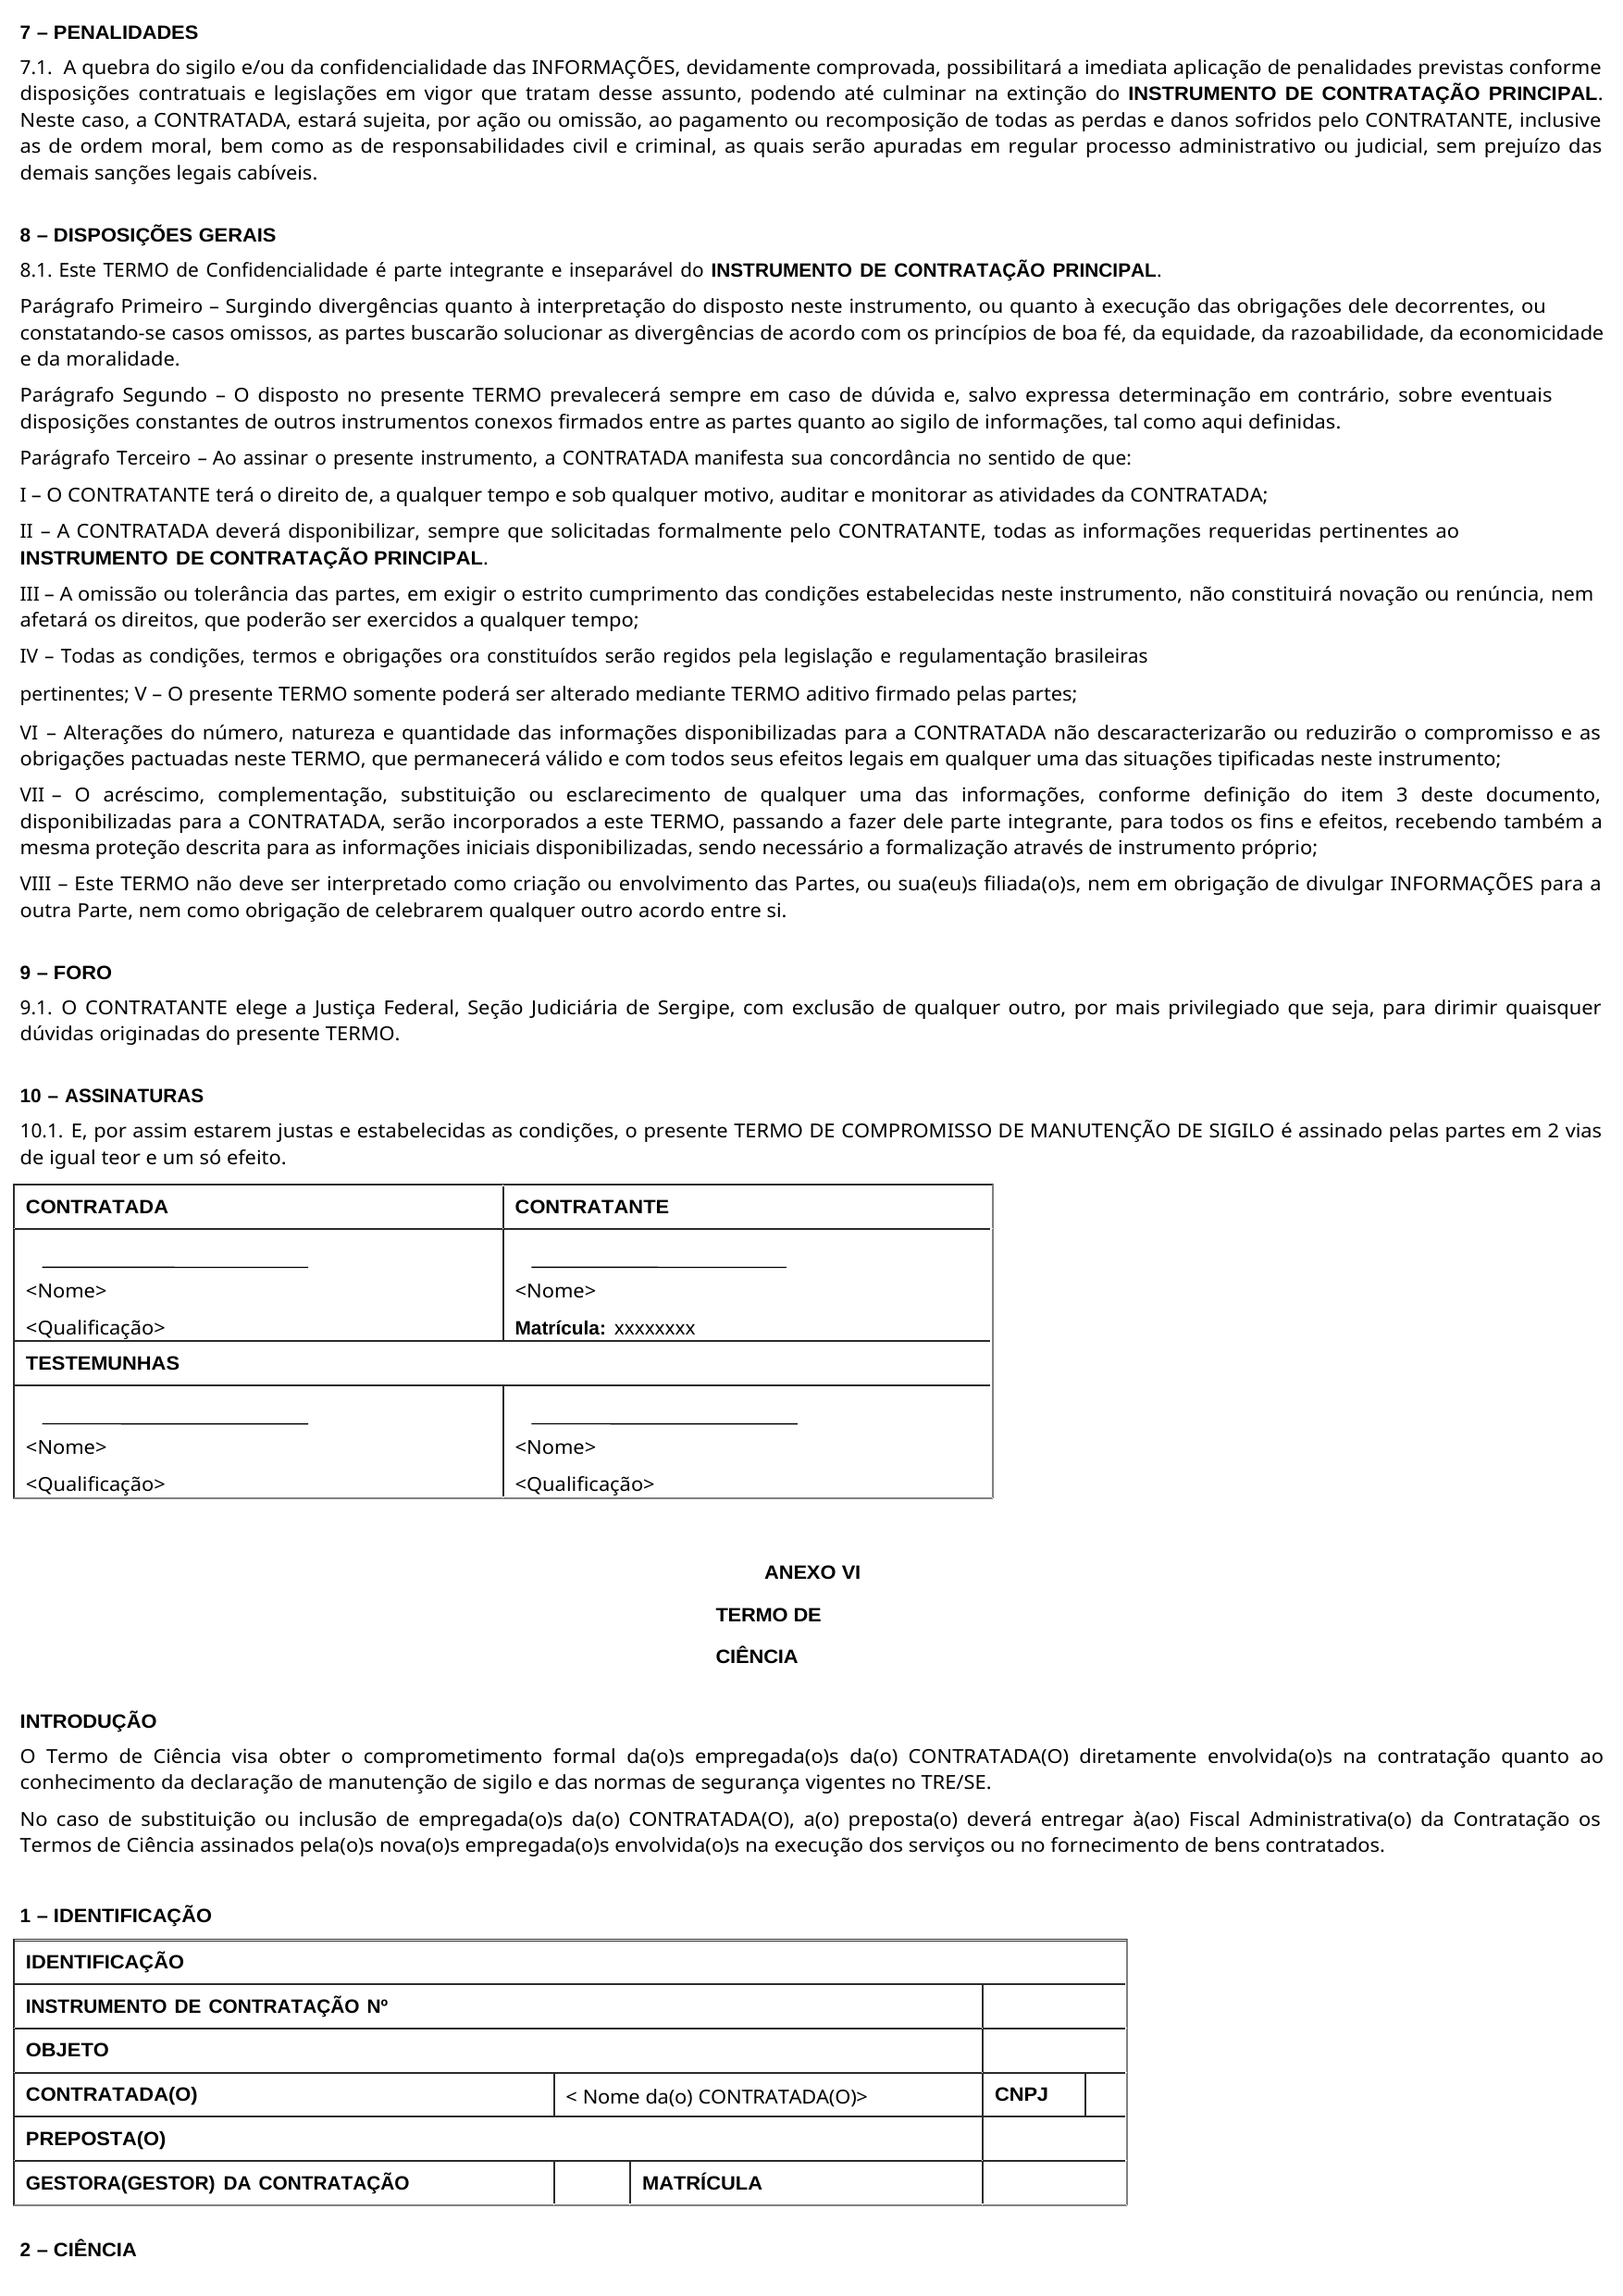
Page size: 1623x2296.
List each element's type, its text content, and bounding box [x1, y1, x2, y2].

list O CONTRATANTE elege a Justiça Federal, Seção Judiciária de Sergipe, com exclusão de qualquer outro, por mais privilegiado que seja, para dirimir quaisquer dúvidas originadas do presente TERMO. [19, 994, 1604, 1047]
subtitle ANEXO VI TERMO DE CIÊNCIA [715, 1561, 909, 1668]
table_cell [984, 1983, 1126, 2028]
table_cell TESTEMUNHAS [15, 1340, 992, 1384]
table_cell <Nome> <Qualificação> [504, 1384, 992, 1496]
table_cell [1086, 2072, 1126, 2116]
table_cell <Nome> Matrícula: xxxxxxxx [504, 1228, 992, 1340]
list – A CONTRATADA deverá disponibilizar, sempre que solicitadas formalmente pelo CONTRATANTE, todas as informações requeridas pertinentes ao INSTRUMENTO DE CONTRATAÇÃO PRINCIPAL. [19, 517, 1604, 570]
table_cell <Nome> <Qualificação> [15, 1230, 502, 1340]
text Parágrafo Terceiro – Ao assinar o presente instrumento, a CONTRATADA manifesta sua concordância no sentido de que: [19, 444, 1623, 471]
list Este TERMO de Confidencialidade é parte integrante e inseparável do INSTRUMENTO DE CONTRATAÇÃO PRINCIPAL. [19, 256, 1623, 282]
text INTRODUÇÃO [19, 1710, 1623, 1732]
list E, por assim estarem justas e estabelecidas as condições, o presente TERMO DE COMPROMISSO DE MANUTENÇÃO DE SIGILO é assinado pelas partes em 2 vias de igual teor e um só efeito. [19, 1117, 1604, 1170]
list A quebra do sigilo e/ou da confidencialidade das INFORMAÇÕES, devidamente comprovada, possibilitará a imediata aplicação de penalidades previstas conforme disposições contratuais e legislações em vigor que tratam desse assunto, podendo até culminar na extinção do INSTRUMENTO DE CONTRATAÇÃO PRINCIPAL. Neste caso, a CONTRATADA, estará sujeita, por ação ou omissão, ao pagamento ou recomposição de todas as perdas e danos sofridos pelo CONTRATANTE, inclusive as de ordem moral, bem como as de responsabilidades civil e criminal, as quais serão apuradas em regular processo administrativo ou judicial, sem prejuízo das demais sanções legais cabíveis. [19, 54, 1604, 185]
list – O acréscimo, complementação, substituição ou esclarecimento de qualquer uma das informações, conforme definição do item 3 deste documento, disponibilizadas para a CONTRATADA, serão incorporados a este TERMO, passando a fazer dele parte integrante, para todos os fins e efeitos, recebendo também a mesma proteção descrita para as informações iniciais disponibilizadas, sendo necessário a formalização através de instrumento próprio; [19, 781, 1604, 861]
list – A omissão ou tolerância das partes, em exigir o estrito cumprimento das condições estabelecidas neste instrumento, não constituirá novação ou renúncia, nem afetará os direitos, que poderão ser exercidos a qualquer tempo; [19, 580, 1604, 633]
subtitle – DISPOSIÇÕES GERAIS [19, 224, 1623, 246]
list – Alterações do número, natureza e quantidade das informações disponibilizadas para a CONTRATADA não descaracterizarão ou reduzirão o compromisso e as obrigações pactuadas neste TERMO, que permanecerá válido e com todos seus efeitos legais em qualquer uma das situações tipificadas neste instrumento; [19, 719, 1604, 772]
table_cell CNPJ [984, 2074, 1084, 2116]
table_cell INSTRUMENTO DE CONTRATAÇÃO Nº [15, 1985, 982, 2028]
table_cell OBJETO [15, 2029, 982, 2071]
subtitle – IDENTIFICAÇÃO [19, 1905, 1623, 1927]
list – Este TERMO não deve ser interpretado como criação ou envolvimento das Partes, ou sua(eu)s filiada(o)s, nem em obrigação de divulgar INFORMAÇÕES para a outra Parte, nem como obrigação de celebrarem qualquer outro acordo entre si. [19, 871, 1604, 923]
text No caso de substituição ou inclusão de empregada(o)s da(o) CONTRATADA(O), a(o) preposta(o) deverá entregar à(ao) Fiscal Administrativa(o) da Contratação os Termos de Ciência assinados pela(o)s nova(o)s empregada(o)s envolvida(o)s na execução dos serviços ou no fornecimento de bens contratados. [19, 1806, 1604, 1858]
text O Termo de Ciência visa obter o comprometimento formal da(o)s empregada(o)s da(o) CONTRATADA(O) diretamente envolvida(o)s na contratação quanto ao conhecimento da declaração de manutenção de sigilo e das normas de segurança vigentes no TRE/SE. [19, 1743, 1604, 1795]
table_header IDENTIFICAÇÃO [15, 1942, 1126, 1983]
list – O CONTRATANTE terá o direito de, a qualquer tempo e sob qualquer motivo, auditar e monitorar as atividades da CONTRATADA; [19, 481, 1623, 507]
table_cell <Nome> <Qualificação> [15, 1386, 502, 1496]
subtitle – PENALIDADES [19, 21, 1623, 43]
table_cell GESTORA(GESTOR) DA CONTRATAÇÃO [15, 2162, 553, 2204]
table_cell [554, 2162, 630, 2204]
table_cell < Nome da(o) CONTRATADA(O)> [555, 2074, 982, 2116]
text Parágrafo Segundo – O disposto no presente TERMO prevalecerá sempre em caso de dúvida e, salvo expressa determinação em contrário, sobre eventuais disposições constantes de outros instrumentos conexos firmados entre as partes quanto ao sigilo de informações, tal como aqui definidas. [19, 381, 1623, 434]
subtitle – ASSINATURAS [19, 1085, 1623, 1107]
table_header CONTRATADA [15, 1185, 502, 1228]
table_cell CONTRATADA(O) [15, 2074, 553, 2116]
list – CIÊNCIA [19, 2239, 1623, 2261]
table_cell [984, 2116, 1126, 2160]
subtitle – FORO [19, 962, 1623, 984]
list – Todas as condições, termos e obrigações ora constituídos serão regidos pela legislação e regulamentação brasileiras pertinentes; V – O presente TERMO somente poderá ser alterado mediante TERMO aditivo firmado pelas partes; [19, 642, 1208, 707]
table_cell [984, 2028, 1126, 2071]
table_header CONTRATANTE [504, 1185, 992, 1228]
table_cell MATRÍCULA [630, 2162, 982, 2204]
text Parágrafo Primeiro – Surgindo divergências quanto à interpretação do disposto neste instrumento, ou quanto à execução das obrigações dele decorrentes, ou constatando-se casos omissos, as partes buscarão solucionar as divergências de acordo com os princípios de boa fé, da equidade, da razoabilidade, da economicidade e da moralidade. [19, 292, 1604, 372]
table_cell PREPOSTA(O) [15, 2117, 982, 2160]
table_cell [982, 2160, 1126, 2204]
